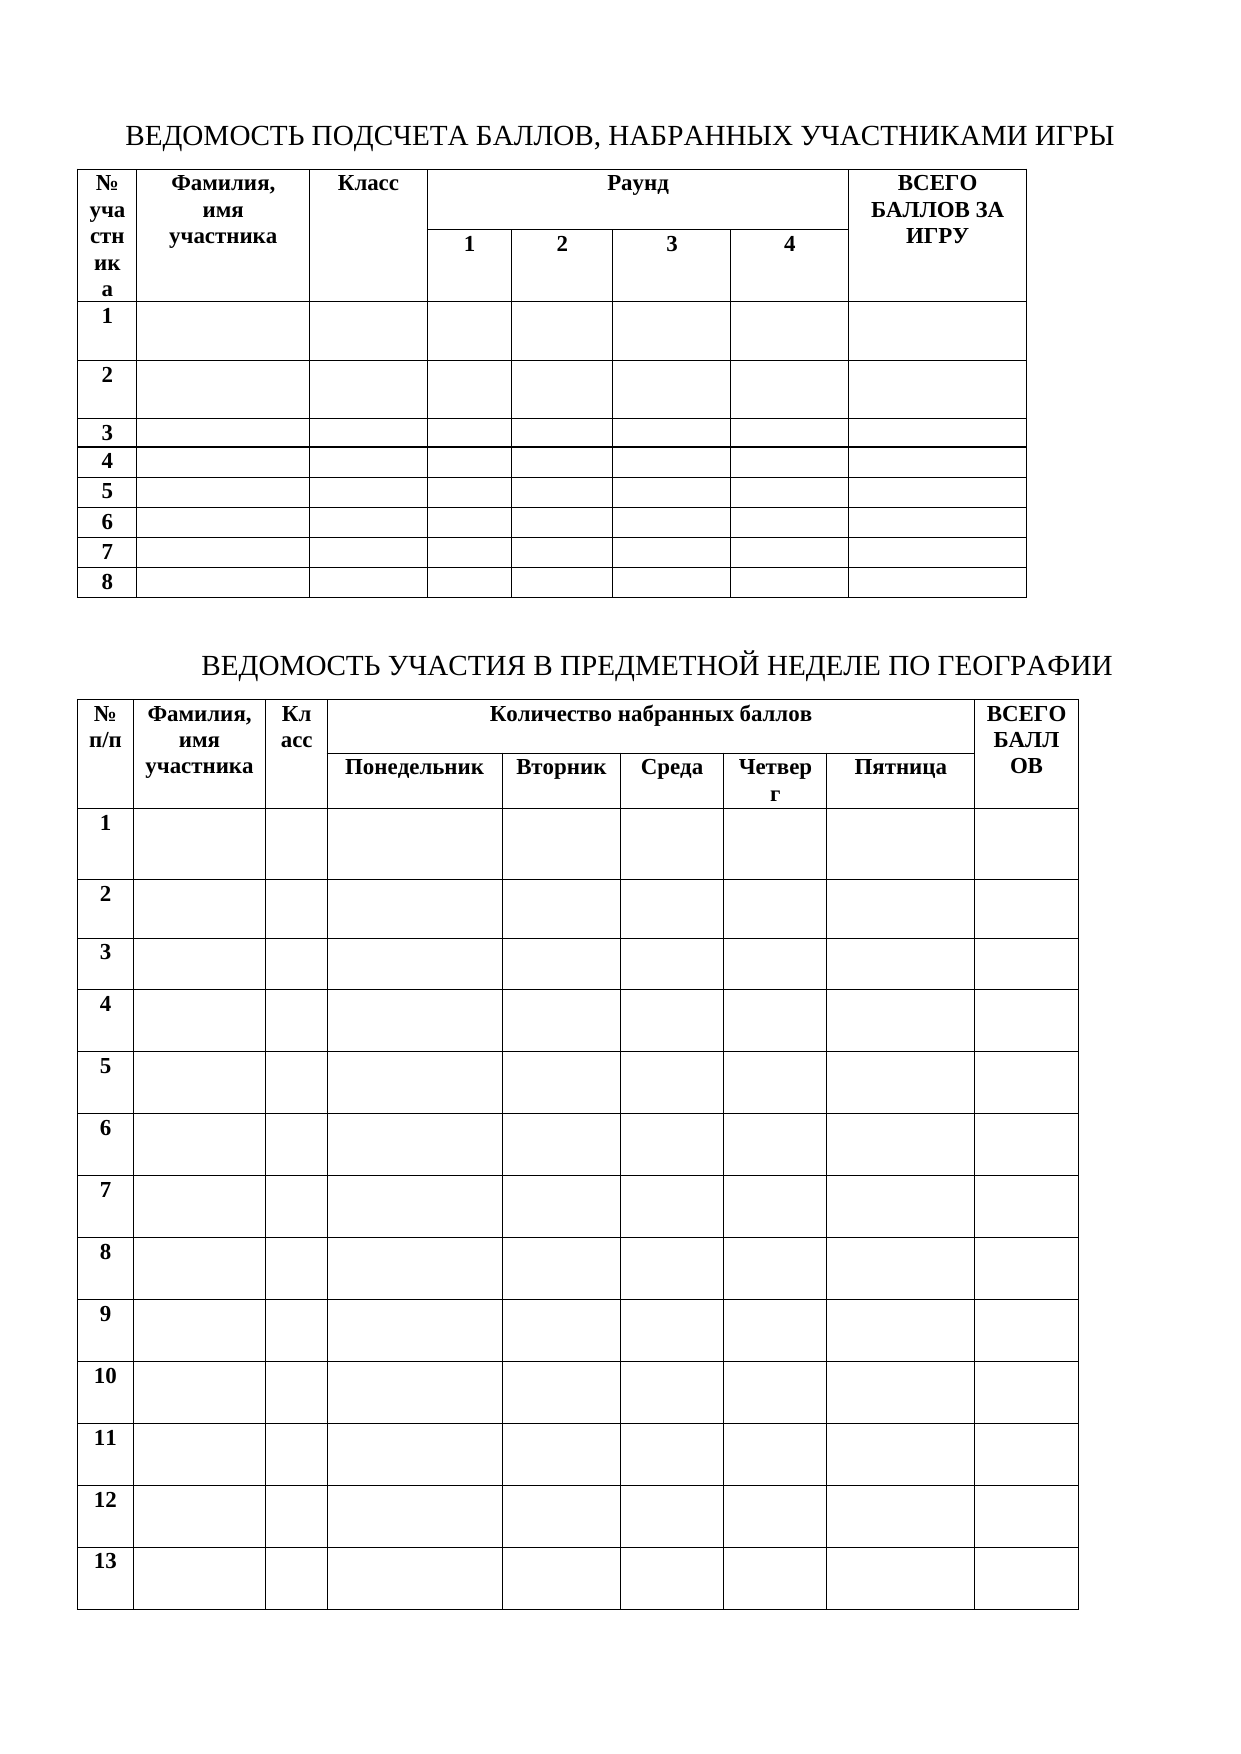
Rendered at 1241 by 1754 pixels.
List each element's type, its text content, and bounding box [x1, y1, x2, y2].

table_cell [266, 1114, 327, 1175]
table_cell [849, 419, 1026, 446]
table_cell [512, 478, 612, 507]
table_cell [512, 361, 612, 418]
table_header ВСЕГО БАЛЛОВ ЗА ИГРУ [849, 170, 1026, 301]
table_cell Вторник [503, 754, 620, 808]
table_cell [328, 1548, 502, 1608]
table_cell [328, 809, 502, 879]
table_cell [512, 508, 612, 537]
table_cell [328, 1238, 502, 1299]
table_cell 8 [78, 568, 136, 597]
table_cell Понедельник [328, 754, 502, 808]
table_cell [613, 508, 730, 537]
table_cell 4 [731, 230, 848, 301]
table_cell [428, 508, 511, 537]
table_cell [613, 478, 730, 507]
table_cell [503, 1238, 620, 1299]
table_cell [621, 1548, 723, 1608]
table_cell [428, 538, 511, 567]
table_cell 13 [78, 1548, 133, 1608]
table_cell [827, 990, 974, 1051]
table_cell [827, 1052, 974, 1113]
table_cell [975, 1548, 1078, 1608]
table_cell [731, 419, 848, 446]
table_cell [849, 478, 1026, 507]
table_cell [503, 990, 620, 1051]
table_cell [266, 880, 327, 937]
table_cell [328, 1052, 502, 1113]
table_cell [134, 1548, 265, 1608]
table_cell [849, 302, 1026, 360]
table_cell 11 [78, 1424, 133, 1484]
table_cell [621, 1176, 723, 1237]
table_cell [137, 361, 309, 418]
table_cell [137, 478, 309, 507]
table_cell [975, 939, 1078, 989]
table_cell Среда [621, 754, 723, 808]
table_cell [328, 1486, 502, 1547]
table_cell 6 [78, 1114, 133, 1175]
table_cell 5 [78, 1052, 133, 1113]
table_cell [503, 1300, 620, 1361]
table_cell 5 [78, 478, 136, 507]
table_cell [849, 361, 1026, 418]
table_cell 1 [428, 230, 511, 301]
table_cell 7 [78, 1176, 133, 1237]
table_cell [503, 1176, 620, 1237]
table_cell [975, 1424, 1078, 1484]
table_cell [134, 990, 265, 1051]
table_cell [134, 1176, 265, 1237]
table_cell [328, 880, 502, 937]
table_cell [613, 361, 730, 418]
table_cell [503, 1424, 620, 1484]
table_cell [613, 568, 730, 597]
table_cell [621, 880, 723, 937]
table_cell 2 [512, 230, 612, 301]
table_cell [137, 508, 309, 537]
table_cell [621, 809, 723, 879]
table_cell [328, 990, 502, 1051]
table_cell [503, 1548, 620, 1608]
table_cell [328, 939, 502, 989]
table_header № участника [78, 170, 136, 301]
table_cell [428, 302, 511, 360]
table_cell [503, 1486, 620, 1547]
table_cell [512, 419, 612, 446]
table_cell [134, 1114, 265, 1175]
table_cell [724, 1362, 826, 1423]
table_cell [621, 1114, 723, 1175]
table_cell [849, 448, 1026, 477]
table_cell 2 [78, 880, 133, 937]
table_cell 1 [78, 302, 136, 360]
table_cell [266, 1362, 327, 1423]
table_cell [310, 302, 427, 360]
table_cell [621, 1052, 723, 1113]
table_cell [724, 809, 826, 879]
table_cell 3 [613, 230, 730, 301]
table_header № п/п [78, 700, 133, 808]
table_cell [266, 1486, 327, 1547]
table_cell [137, 419, 309, 446]
table_cell [613, 419, 730, 446]
table_cell [503, 1362, 620, 1423]
text ВЕДОМОСТЬ УЧАСТИЯ В ПРЕДМЕТНОЙ НЕДЕЛЕ ПО ГЕОГРАФИИ [89, 648, 1152, 682]
table_cell [613, 538, 730, 567]
table_cell [503, 1114, 620, 1175]
table_cell Пятница [827, 754, 974, 808]
table_cell [134, 1052, 265, 1113]
table_cell [724, 1424, 826, 1484]
table_cell [512, 568, 612, 597]
table_cell [724, 1176, 826, 1237]
table_cell [731, 361, 848, 418]
table_cell 9 [78, 1300, 133, 1361]
table_cell [724, 1300, 826, 1361]
table_cell [428, 568, 511, 597]
table_header Фамилия, имя участника [134, 700, 265, 808]
table_cell 2 [78, 361, 136, 418]
table_cell [134, 1424, 265, 1484]
table_cell [428, 448, 511, 477]
table_cell [724, 1114, 826, 1175]
table_cell [428, 419, 511, 446]
table_cell [849, 538, 1026, 567]
table_cell [724, 1548, 826, 1608]
table_cell [134, 880, 265, 937]
table_cell [503, 809, 620, 879]
table_cell [134, 809, 265, 879]
table_cell [266, 809, 327, 879]
table_cell [975, 990, 1078, 1051]
table_cell [137, 568, 309, 597]
table_cell [621, 990, 723, 1051]
table_header Класс [310, 170, 427, 301]
table_cell [134, 1238, 265, 1299]
table_cell [310, 419, 427, 446]
table_cell [975, 1362, 1078, 1423]
table_cell [266, 1548, 327, 1608]
table_cell [724, 990, 826, 1051]
table_cell 1 [78, 809, 133, 879]
table_cell 3 [78, 939, 133, 989]
table_cell Четверг [724, 754, 826, 808]
table_cell [266, 939, 327, 989]
table_cell [266, 990, 327, 1051]
table_cell [975, 809, 1078, 879]
table_cell [621, 1238, 723, 1299]
table_cell [512, 538, 612, 567]
table_cell 12 [78, 1486, 133, 1547]
table_cell [621, 1300, 723, 1361]
table_cell 4 [78, 990, 133, 1051]
table_cell [310, 538, 427, 567]
table_cell [827, 1548, 974, 1608]
table_cell [512, 448, 612, 477]
table_cell [310, 568, 427, 597]
table_cell [328, 1424, 502, 1484]
table_cell 6 [78, 508, 136, 537]
table_cell [731, 508, 848, 537]
table_cell [503, 880, 620, 937]
table_cell [827, 809, 974, 879]
table_cell [724, 1052, 826, 1113]
table_cell [849, 508, 1026, 537]
table_cell [731, 568, 848, 597]
table_cell 3 [78, 419, 136, 446]
table_cell [724, 880, 826, 937]
table_cell [266, 1176, 327, 1237]
table_cell [827, 1176, 974, 1237]
table_cell [134, 939, 265, 989]
table_cell [975, 1300, 1078, 1361]
table_cell [134, 1362, 265, 1423]
table_cell 4 [78, 448, 136, 477]
table_cell [827, 939, 974, 989]
table_cell [428, 361, 511, 418]
table_cell [731, 478, 848, 507]
table_header ВСЕГО БАЛЛОВ [975, 700, 1078, 808]
table_cell [621, 1486, 723, 1547]
table_cell [310, 361, 427, 418]
table_cell [266, 1052, 327, 1113]
table_cell [975, 1486, 1078, 1547]
table_cell [503, 939, 620, 989]
table_cell [328, 1114, 502, 1175]
table_cell [310, 478, 427, 507]
table_header Раунд [428, 170, 848, 229]
table_cell 8 [78, 1238, 133, 1299]
table_cell [975, 1052, 1078, 1113]
table_cell [827, 1486, 974, 1547]
table_cell [266, 1300, 327, 1361]
table_cell [975, 1114, 1078, 1175]
table_cell [310, 448, 427, 477]
table_cell [134, 1300, 265, 1361]
table_cell [724, 1486, 826, 1547]
table_header Класс [266, 700, 327, 808]
table_header Количество набранных баллов [328, 700, 974, 752]
table_cell [724, 1238, 826, 1299]
text ВЕДОМОСТЬ ПОДСЧЕТА БАЛЛОВ, НАБРАННЫХ УЧАСТНИКАМИ ИГРЫ [89, 118, 1152, 152]
table_cell [731, 302, 848, 360]
table_cell [328, 1362, 502, 1423]
table_cell [827, 1238, 974, 1299]
table_cell [827, 1300, 974, 1361]
table_cell [731, 538, 848, 567]
table_cell [827, 1424, 974, 1484]
table_cell [827, 1362, 974, 1423]
table_cell [613, 302, 730, 360]
table_cell [134, 1486, 265, 1547]
table_cell [621, 1424, 723, 1484]
table_header Фамилия, имя участника [137, 170, 309, 301]
table_cell [137, 538, 309, 567]
table_cell [328, 1176, 502, 1237]
table_cell [827, 1114, 974, 1175]
table_cell [512, 302, 612, 360]
table_cell [724, 939, 826, 989]
table_cell [613, 448, 730, 477]
table_cell 10 [78, 1362, 133, 1423]
table_cell [849, 568, 1026, 597]
table_cell [621, 1362, 723, 1423]
table_cell [328, 1300, 502, 1361]
table_cell [731, 448, 848, 477]
table_cell [137, 448, 309, 477]
table_cell [266, 1424, 327, 1484]
table_cell [310, 508, 427, 537]
table_cell [137, 302, 309, 360]
table_cell 7 [78, 538, 136, 567]
table_cell [428, 478, 511, 507]
table_cell [827, 880, 974, 937]
table_cell [621, 939, 723, 989]
table_cell [975, 1238, 1078, 1299]
table_cell [266, 1238, 327, 1299]
table_cell [975, 1176, 1078, 1237]
table_cell [503, 1052, 620, 1113]
table_cell [975, 880, 1078, 937]
